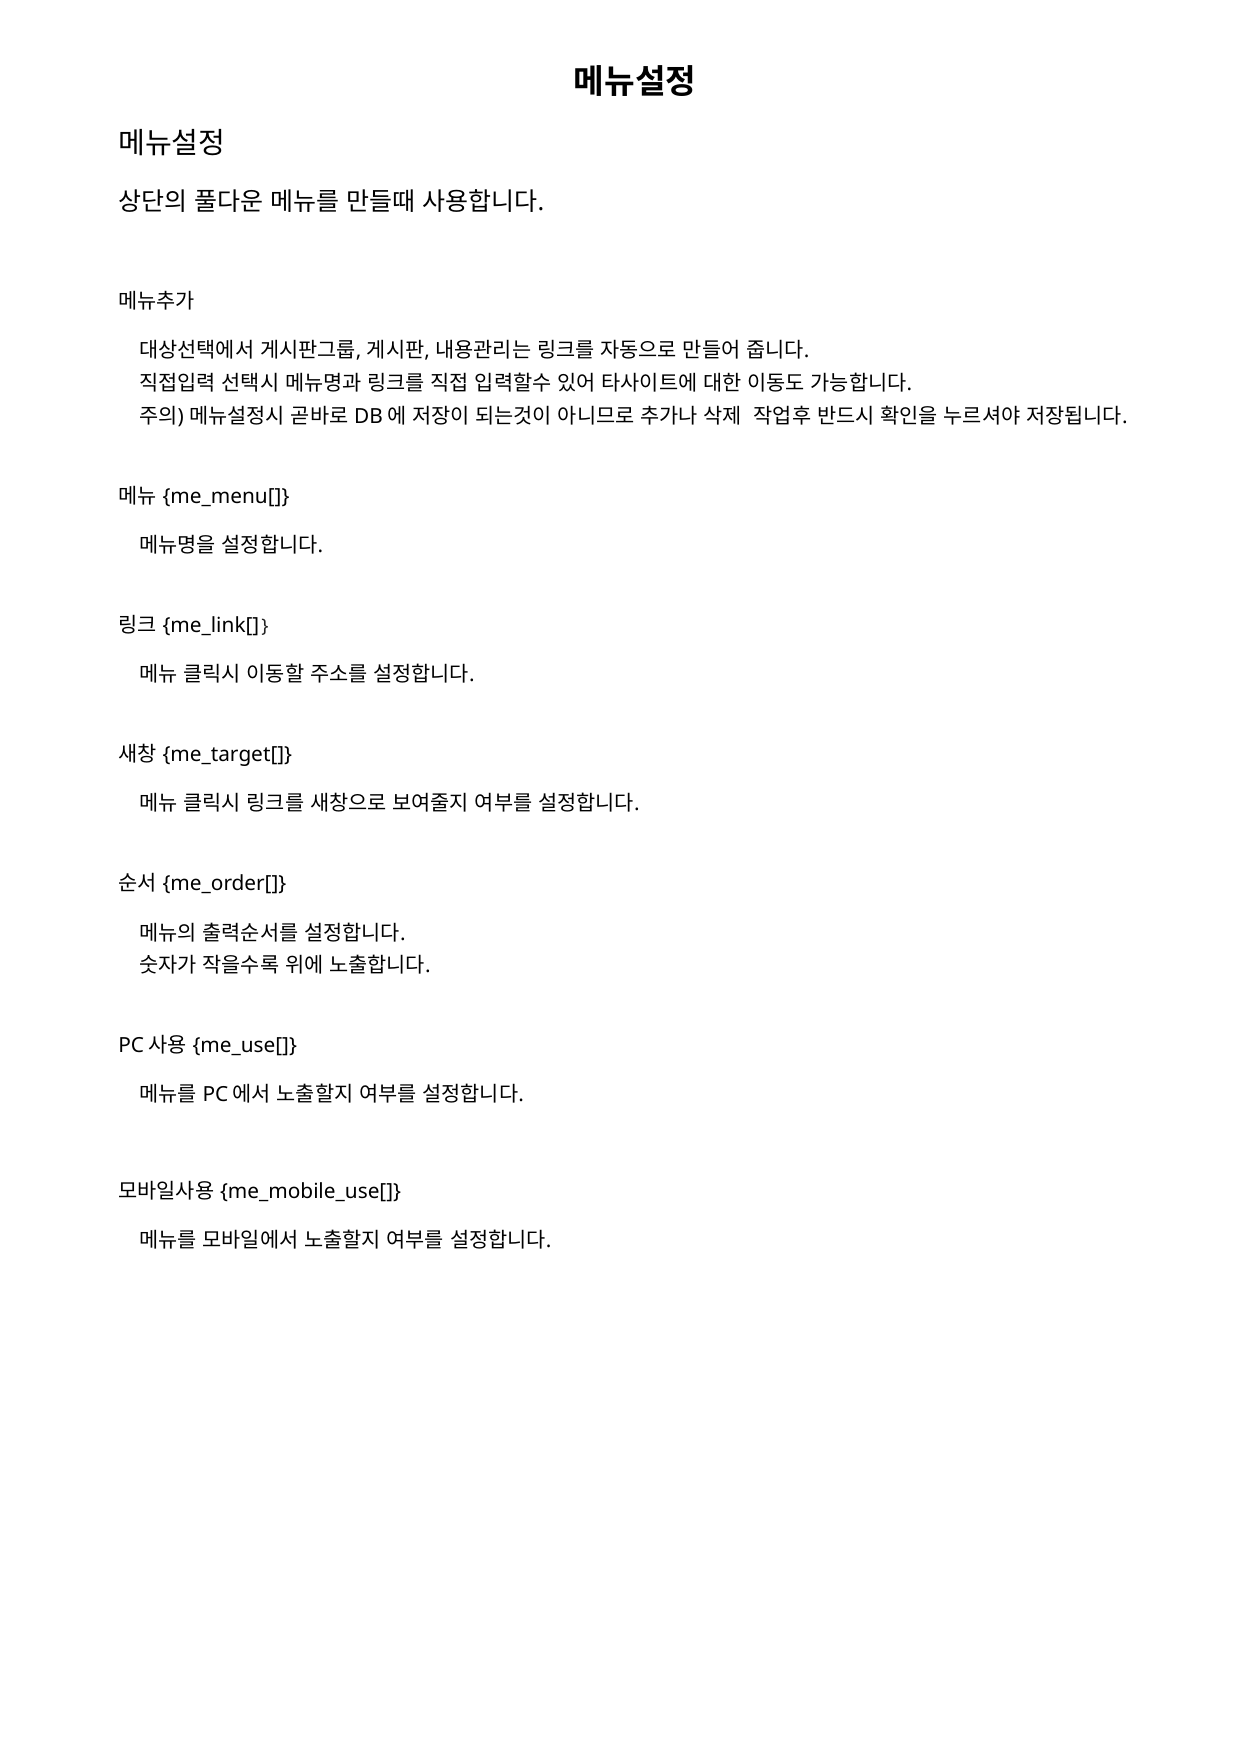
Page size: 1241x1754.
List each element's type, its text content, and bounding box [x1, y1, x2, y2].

text 새창 {me_target[]} [118, 737, 1152, 768]
text 메뉴 클릭시 링크를 새창으로 보여줄지 여부를 설정합니다. [139, 787, 1152, 848]
text PC사용 {me_use[]} [118, 1028, 1152, 1059]
text 모바일사용 {me_mobile_use[]} [118, 1174, 1152, 1205]
text 메뉴 클릭시 이동할 주소를 설정합니다. [139, 657, 1152, 718]
text 대상선택에서 게시판그룹, 게시판, 내용관리는 링크를 자동으로 만들어 줍니다. 직접입력 선택시 메뉴명과 링크를 직접 입력할수 있어 타사이트에 대한 이동도 가능합니다. 주의) 메뉴설정시 곧바로 DB에 저장이 되는것이 아니므로 추가나 삭제 작업후 반드시 확인을 누르셔야 저장됩니다. [139, 334, 1152, 460]
title 메뉴설정 [118, 54, 1152, 103]
text 메뉴명을 설정합니다. [139, 528, 1152, 589]
text 상단의 풀다운 메뉴를 만들때 사용합니다. [118, 181, 1152, 218]
text 링크 {me_link[]} [118, 608, 1152, 638]
text 메뉴의 출력순서를 설정합니다. 숫자가 작을수록 위에 노출합니다. [139, 916, 1152, 1009]
subtitle 메뉴설정 [118, 119, 1152, 161]
text 메뉴를 PC에서 노출할지 여부를 설정합니다. [139, 1078, 1152, 1108]
text 메뉴 {me_menu[]} [118, 479, 1152, 509]
text 메뉴추가 [118, 284, 1152, 315]
text 메뉴를 모바일에서 노출할지 여부를 설정합니다. [139, 1224, 1152, 1254]
text 순서 {me_order[]} [118, 866, 1152, 897]
